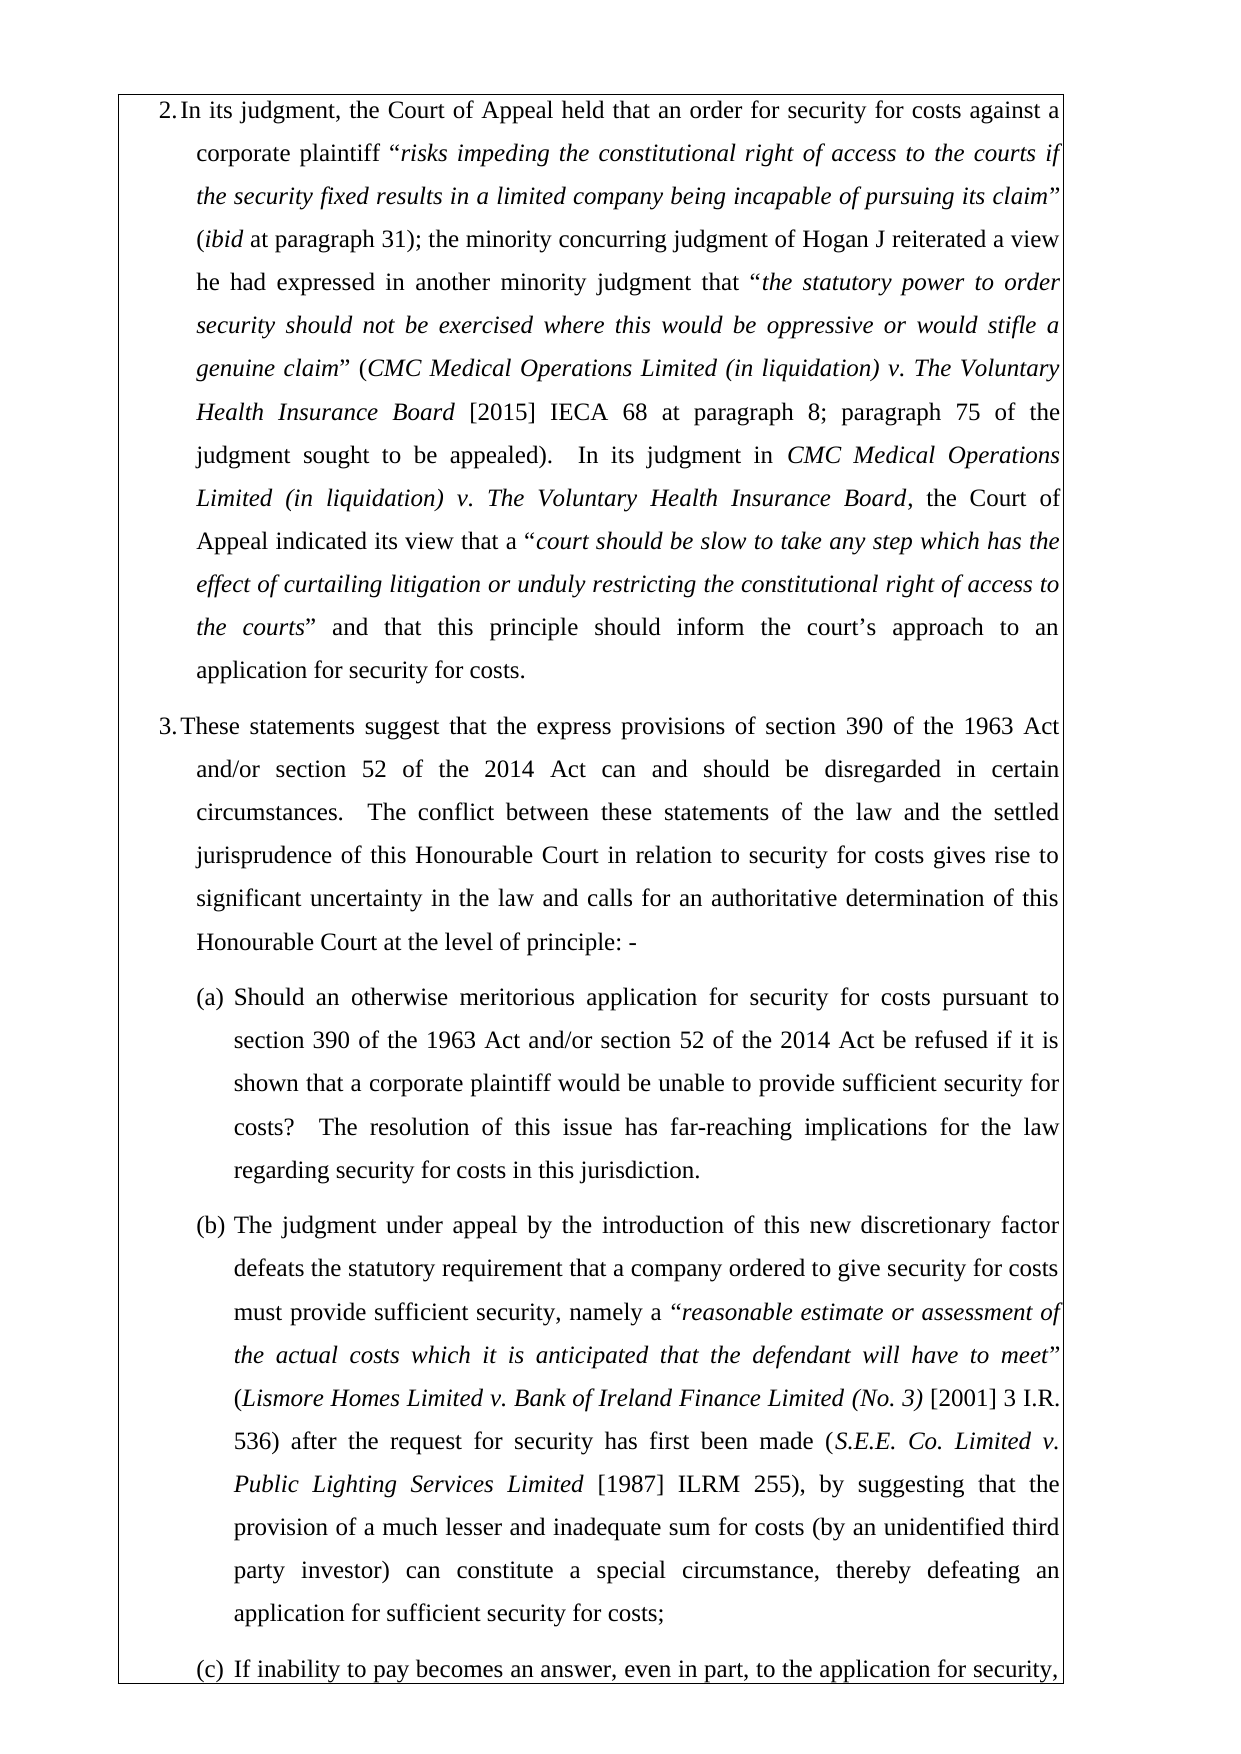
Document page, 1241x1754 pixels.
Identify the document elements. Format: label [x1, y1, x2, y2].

table_header [119, 95, 1063, 1683]
